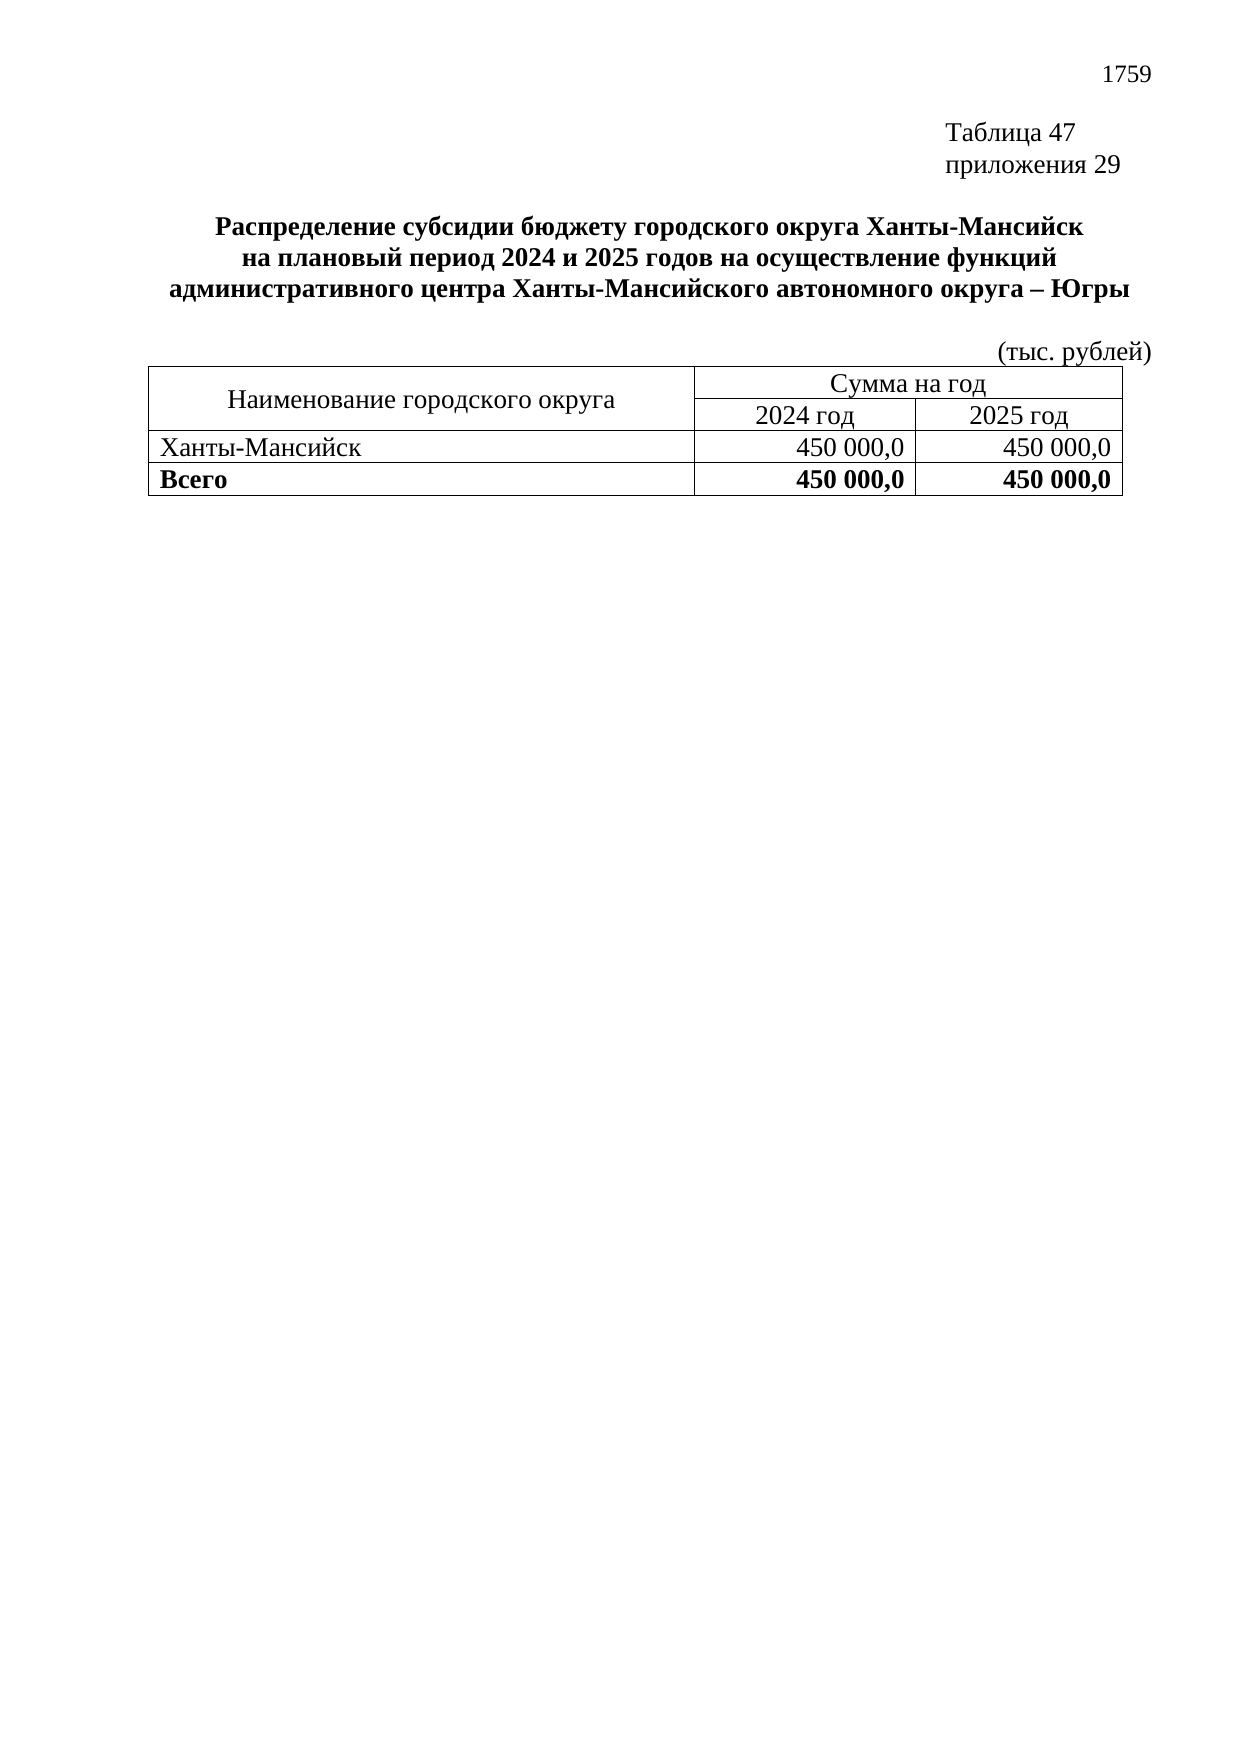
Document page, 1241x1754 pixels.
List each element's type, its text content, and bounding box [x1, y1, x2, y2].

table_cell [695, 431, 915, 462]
text приложения 29 [945, 148, 1152, 179]
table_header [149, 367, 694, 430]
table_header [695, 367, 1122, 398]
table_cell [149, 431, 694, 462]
text Распределение субсидии бюджету городского округа Ханты-Мансийск [148, 210, 1152, 241]
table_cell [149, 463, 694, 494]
text Таблица 47 [945, 117, 1181, 148]
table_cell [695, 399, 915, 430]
text на плановый период 2024 и 2025 годов на осуществление функций административного центра Ханты-Мансийского автономного округа – Югры [148, 241, 1152, 303]
text (тыс. рублей) [148, 334, 1152, 366]
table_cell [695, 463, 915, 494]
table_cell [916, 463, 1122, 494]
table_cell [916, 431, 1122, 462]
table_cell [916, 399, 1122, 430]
